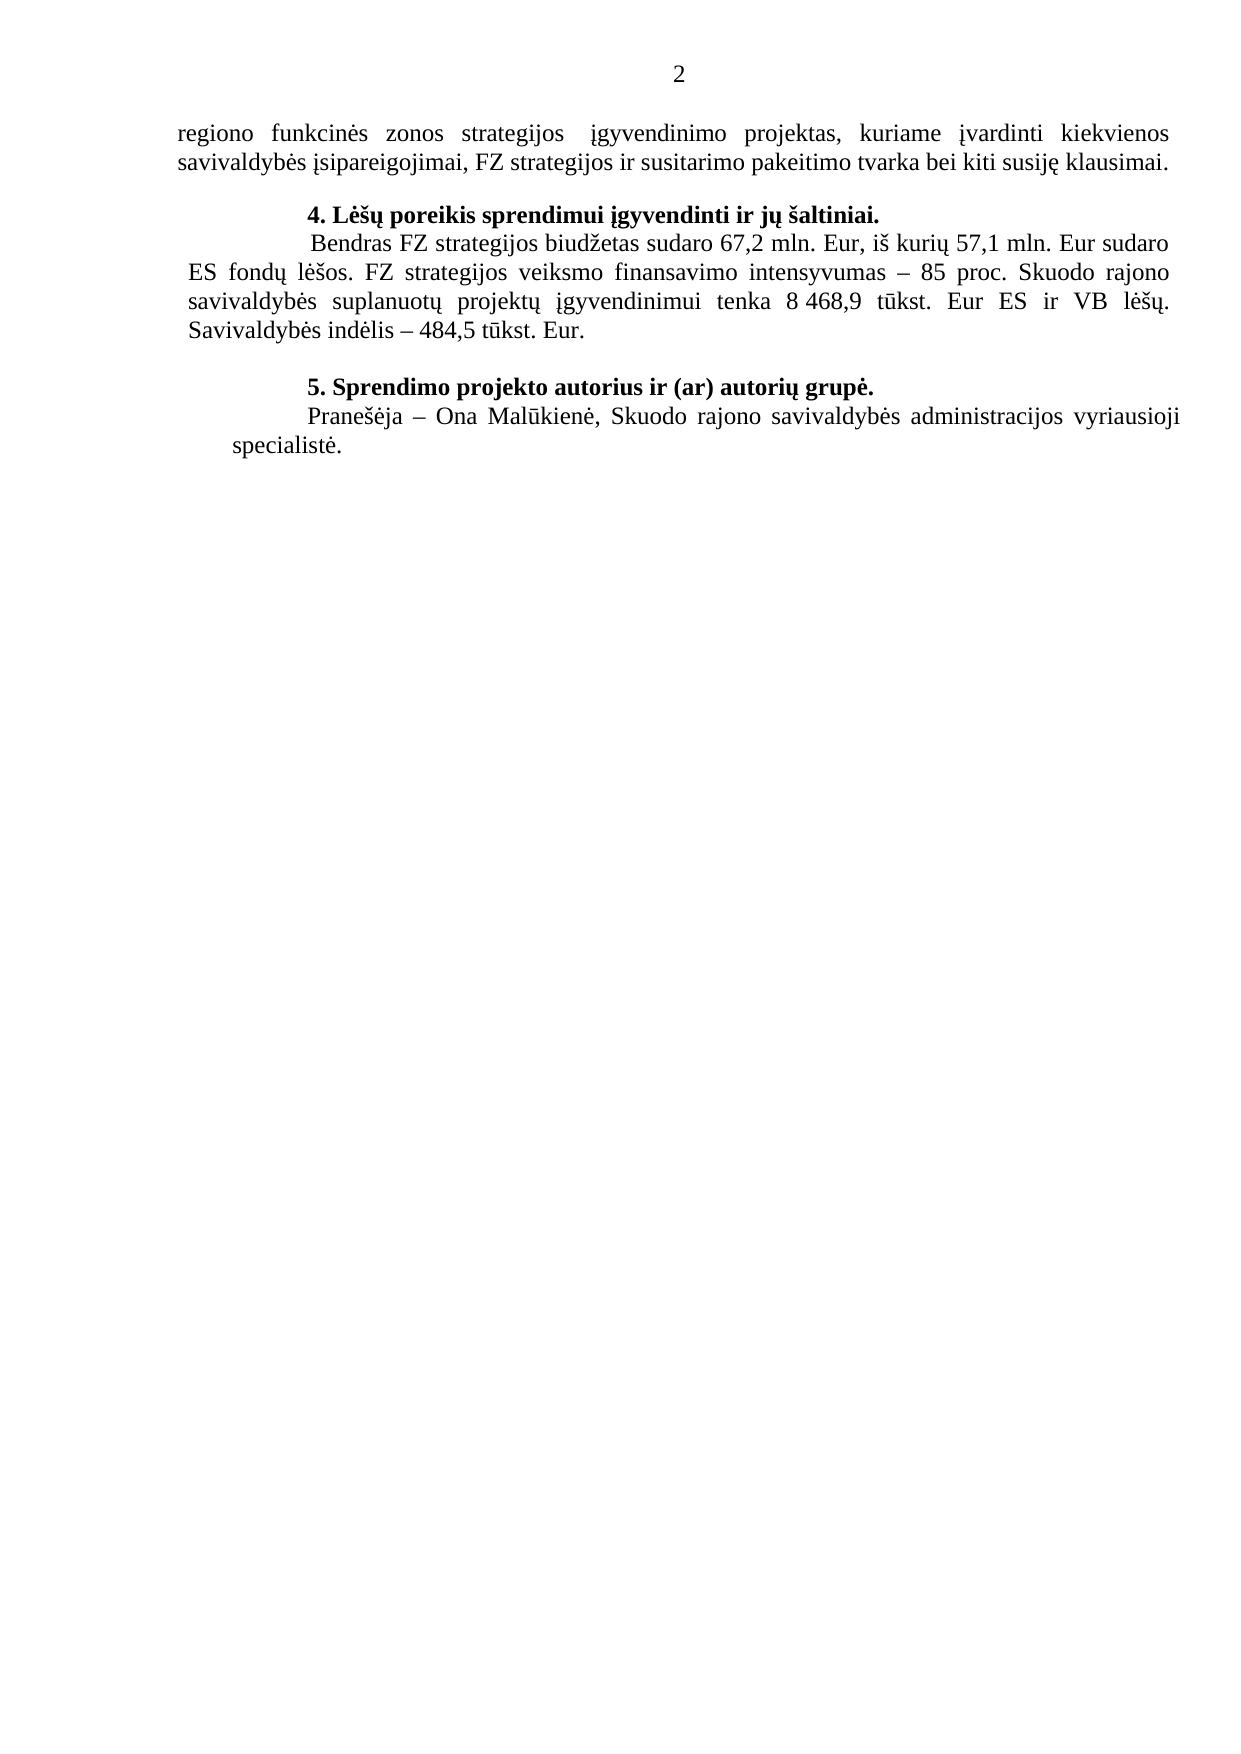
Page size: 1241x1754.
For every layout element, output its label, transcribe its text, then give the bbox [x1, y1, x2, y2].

text Bendras FZ strategijos biudžetas sudaro 67,2 mln. Eur, iš kurių 57,1 mln. Eur sudaro ES fondų lėšos. FZ strategijos veiksmo finansavimo intensyvumas – 85 proc. Skuodo rajono savivaldybės suplanuotų projektų įgyvendinimui tenka 8 468,9 tūkst. Eur ES ir VB lėšų. Savivaldybės indėlis – 484,5 tūkst. Eur. [188, 228, 1170, 343]
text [177, 118, 1169, 176]
text Pranešėja – Ona Malūkienė, Skuodo rajono savivaldybės administracijos vyriausioji specialistė. [232, 401, 1181, 458]
text 5. Sprendimo projekto autorius ir (ar) autorių grupė. [177, 372, 1181, 401]
text 4. Lėšų poreikis sprendimui įgyvendinti ir jų šaltiniai. [177, 200, 1181, 228]
